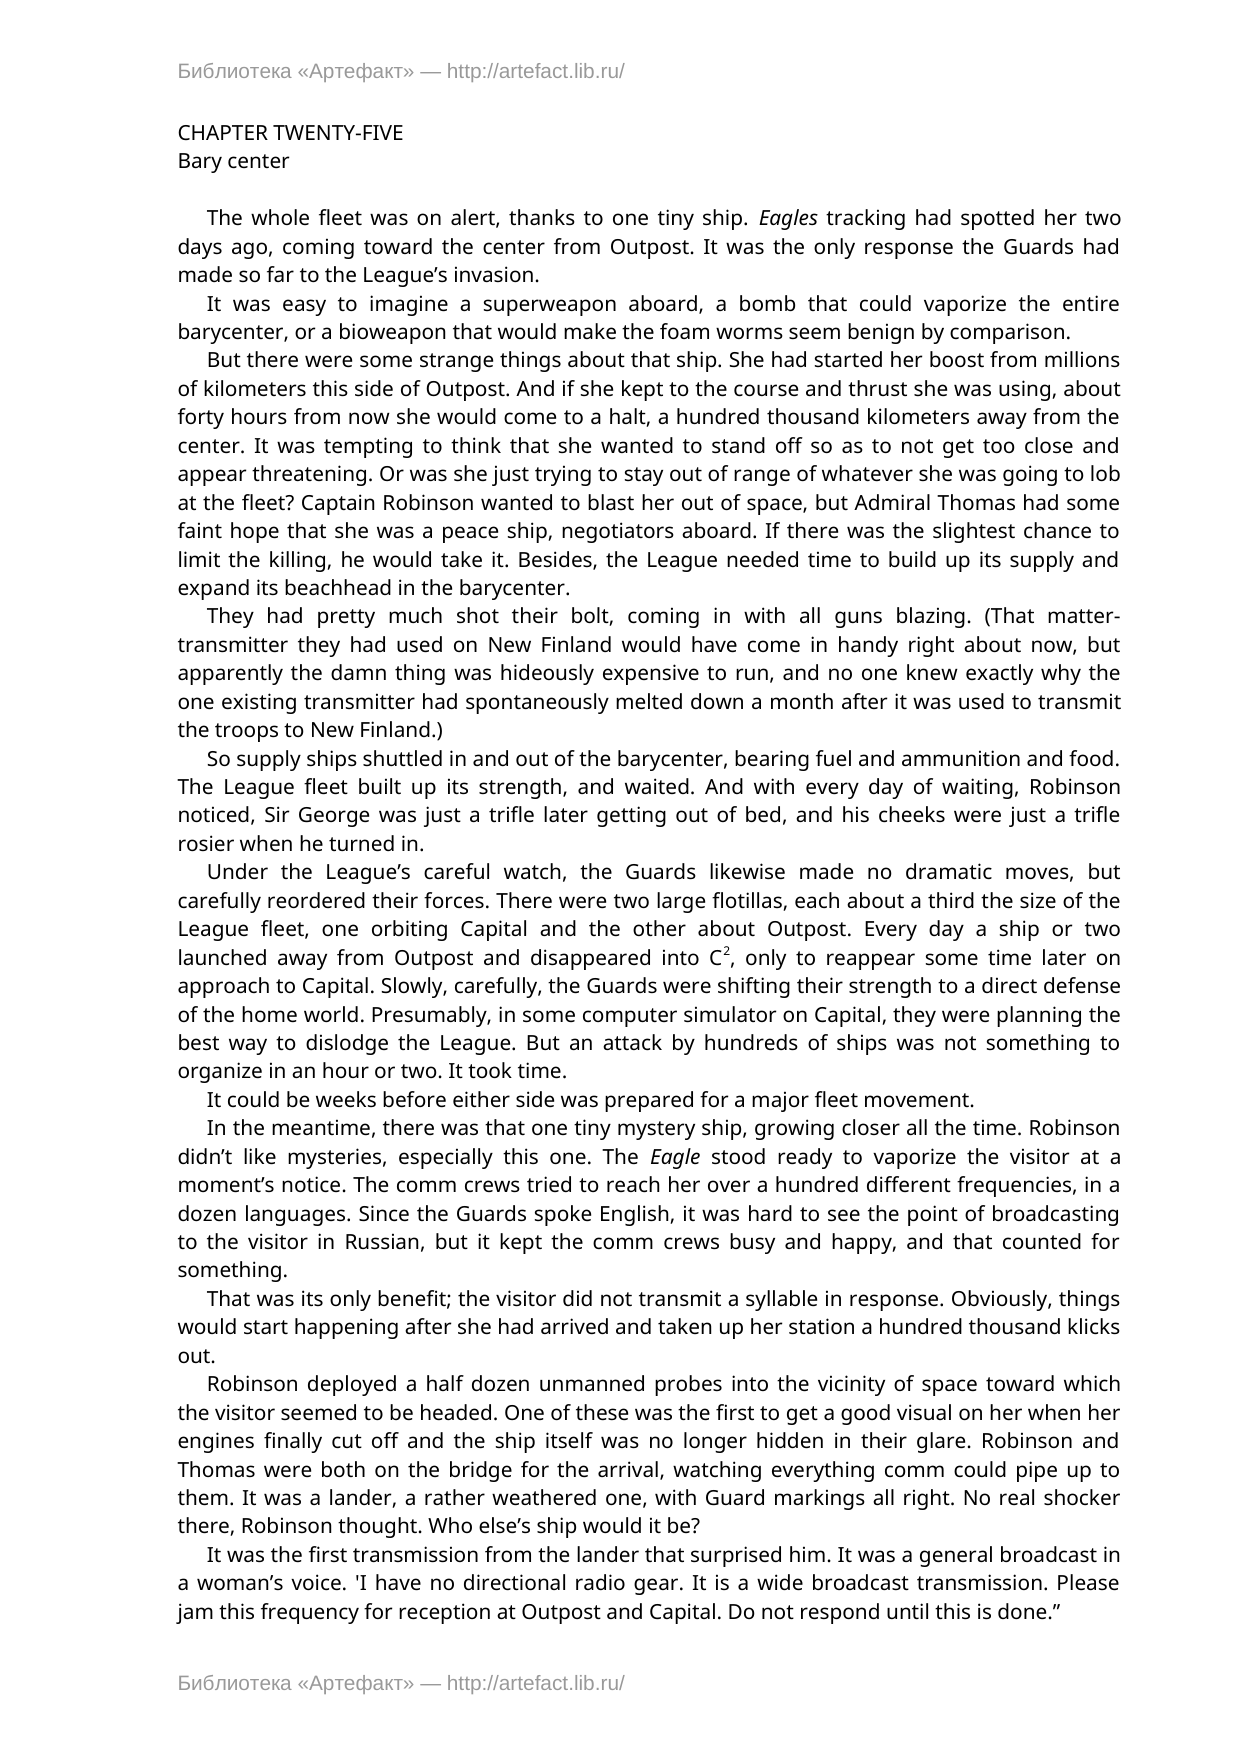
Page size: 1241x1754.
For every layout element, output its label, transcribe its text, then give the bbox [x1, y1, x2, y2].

text So supply ships shuttled in and out of the barycenter, bearing fuel and ammunition and food. The League fleet built up its strength, and waited. And with every day of waiting, Robinson noticed, Sir George was just a trifle later getting out of bed, and his cheeks were just a trifle rosier when he turned in. [177, 744, 1122, 857]
text In the meantime, there was that one tiny mystery ship, growing closer all the time. Robinson didn’t like mysteries, especially this one. The Eagle stood ready to vaporize the visitor at a moment’s notice. The comm crews tried to reach her over a hundred different frequencies, in a dozen languages. Since the Guards spoke English, it was hard to see the point of broadcasting to the visitor in Russian, but it kept the comm crews busy and happy, and that counted for something. [177, 1113, 1122, 1284]
subtitle Bary center [177, 147, 1122, 175]
text Under the League’s careful watch, the Guards likewise made no dramatic moves, but carefully reordered their forces. There were two large flotillas, each about a third the size of the League fleet, one orbiting Capital and the other about Outpost. Every day a ship or two launched away from Outpost and disappeared into C2, only to reappear some time later on approach to Capital. Slowly, carefully, the Guards were shifting their strength to a direct defense of the home world. Presumably, in some computer simulator on Capital, they were planning the best way to dislodge the League. But an attack by hundreds of ships was not something to organize in an hour or two. It took time. [177, 857, 1122, 1085]
text It could be weeks before either side was prepared for a major fleet movement. [177, 1085, 1122, 1113]
text That was its only benefit; the visitor did not transmit a syllable in response. Obviously, things would start happening after she had arrived and taken up her station a hundred thousand klicks out. [177, 1284, 1122, 1369]
text They had pretty much shot their bolt, coming in with all guns blazing. (That matter-transmitter they had used on New Finland would have come in handy right about now, but apparently the damn thing was hideously expensive to run, and no one knew exactly why the one existing transmitter had spontaneously melted down a month after it was used to transmit the troops to New Finland.) [177, 602, 1122, 744]
subtitle CHAPTER TWENTY-FIVE [177, 118, 1122, 147]
text It was easy to imagine a superweapon aboard, a bomb that could vaporize the entire barycenter, or a bioweapon that would make the foam worms seem benign by comparison. [177, 289, 1122, 346]
text It was the first transmission from the lander that surprised him. It was a general broadcast in a woman’s voice. 'I have no directional radio gear. It is a wide broadcast transmission. Please jam this frequency for reception at Outpost and Capital. Do not respond until this is done.” [177, 1540, 1122, 1625]
text But there were some strange things about that ship. She had started her boost from millions of kilometers this side of Outpost. And if she kept to the course and thrust she was using, about forty hours from now she would come to a halt, a hundred thousand kilometers away from the center. It was tempting to think that she wanted to stand off so as to not get too close and appear threatening. Or was she just trying to stay out of range of whatever she was going to lob at the fleet? Captain Robinson wanted to blast her out of space, but Admiral Thomas had some faint hope that she was a peace ship, negotiators aboard. If there was the slightest chance to limit the killing, he would take it. Besides, the League needed time to build up its supply and expand its beachhead in the barycenter. [177, 346, 1122, 602]
text The whole fleet was on alert, thanks to one tiny ship. Eagles tracking had spotted her two days ago, coming toward the center from Outpost. It was the only response the Guards had made so far to the League’s invasion. [177, 203, 1122, 289]
text Robinson deployed a half dozen unmanned probes into the vicinity of space toward which the visitor seemed to be headed. One of these was the first to get a good visual on her when her engines finally cut off and the ship itself was no longer hidden in their glare. Robinson and Thomas were both on the bridge for the arrival, watching everything comm could pipe up to them. It was a lander, a rather weathered one, with Guard markings all right. No real shocker there, Robinson thought. Who else’s ship would it be? [177, 1369, 1122, 1540]
